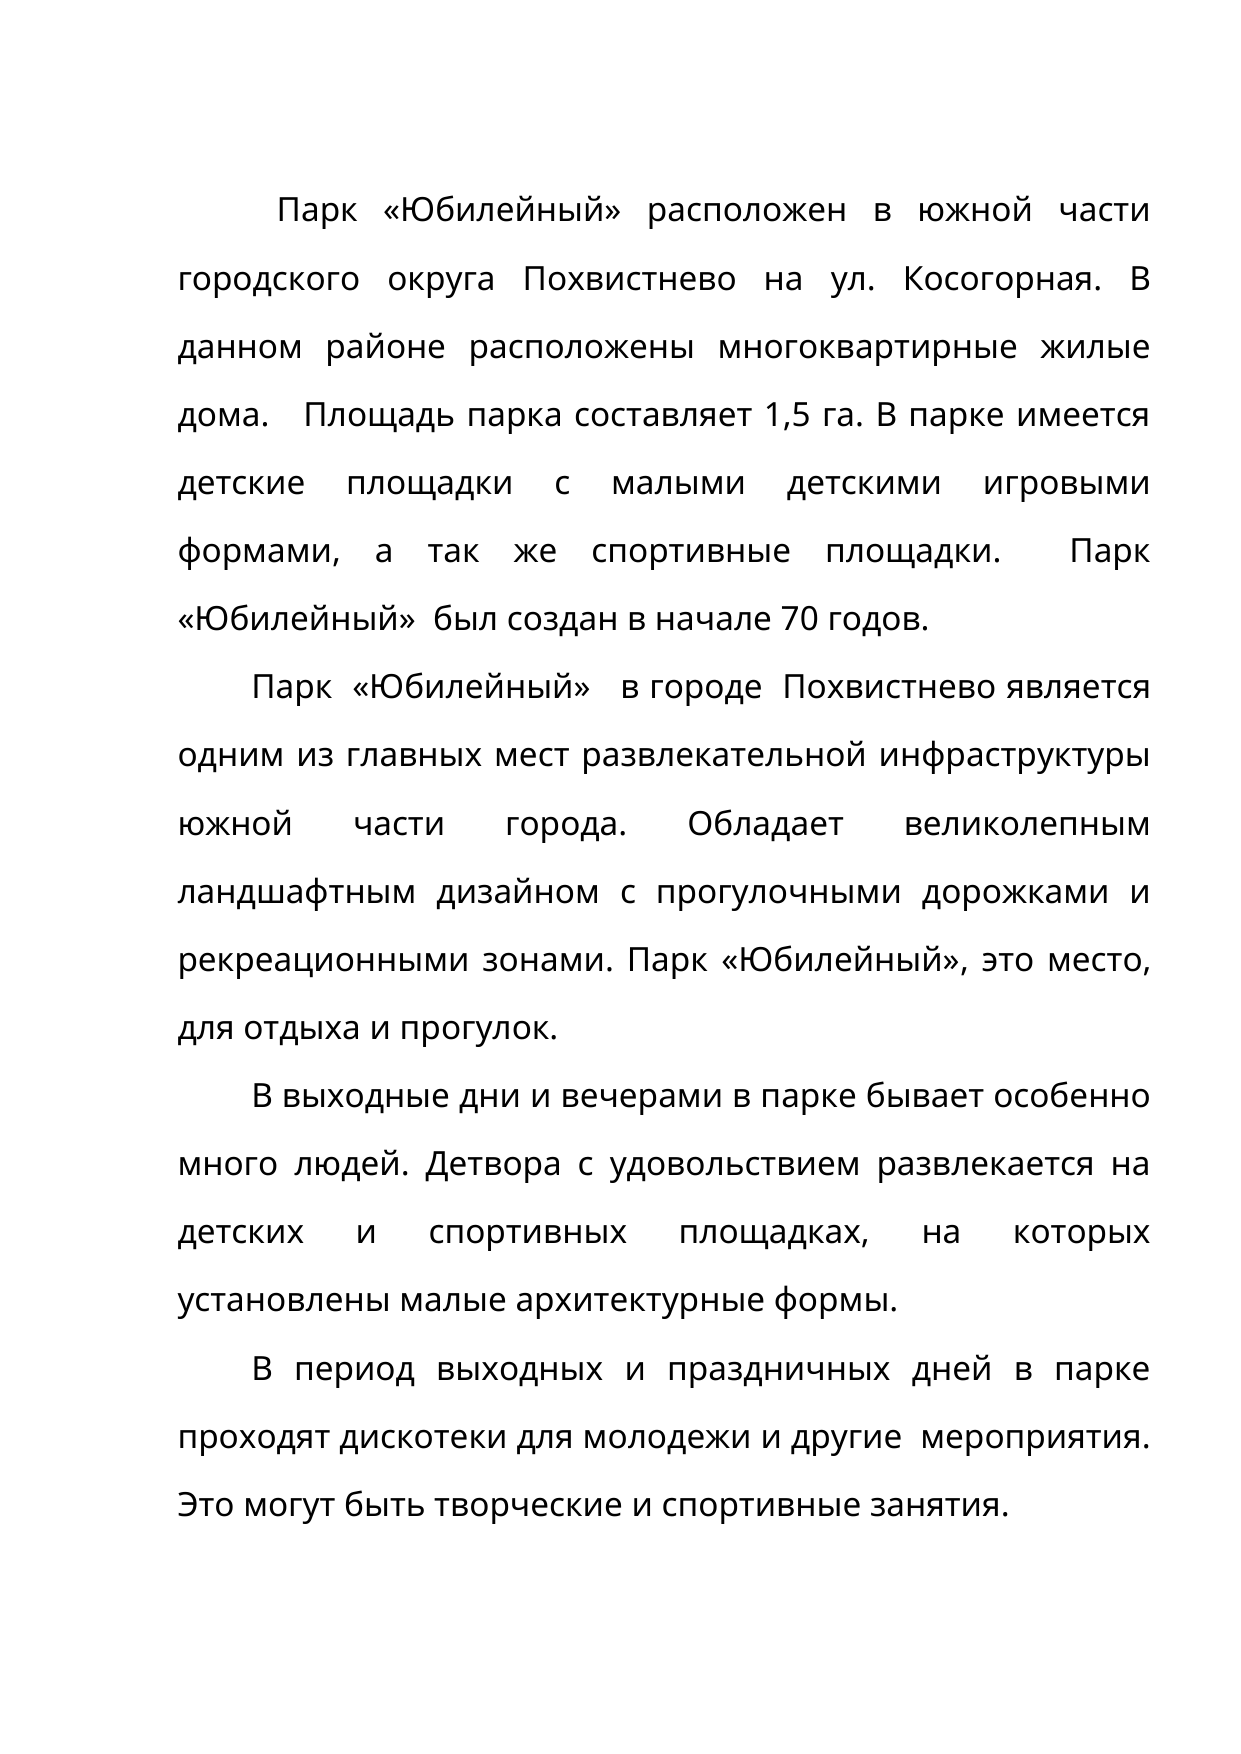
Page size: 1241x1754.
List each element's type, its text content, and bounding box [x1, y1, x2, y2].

text Парк «Юбилейный» в городе Похвистнево является одним из главных мест развлекательной инфраструктуры южной части города. Обладает великолепным ландшафтным дизайном с прогулочными дорожками и рекреационными зонами. Парк «Юбилейный», это место, для отдыха и прогулок. [177, 663, 1152, 1049]
text В выходные дни и вечерами в парке бывает особенно много людей. Детвора с удовольствием развлекается на детских и спортивных площадках, на которых установлены малые архитектурные формы. [177, 1072, 1152, 1322]
text Парк «Юбилейный» расположен в южной части городского округа Похвистнево на ул. Косогорная. В данном районе расположены многоквартирные жилые дома. Площадь парка составляет 1,5 га. В парке имеется детские площадки с малыми детскими игровыми формами, а так же спортивные площадки. Парк «Юбилейный» был создан в начале 70 годов. [177, 186, 1152, 640]
text В период выходных и праздничных дней в парке проходят дискотеки для молодежи и другие мероприятия. Это могут быть творческие и спортивные занятия. [177, 1344, 1152, 1526]
